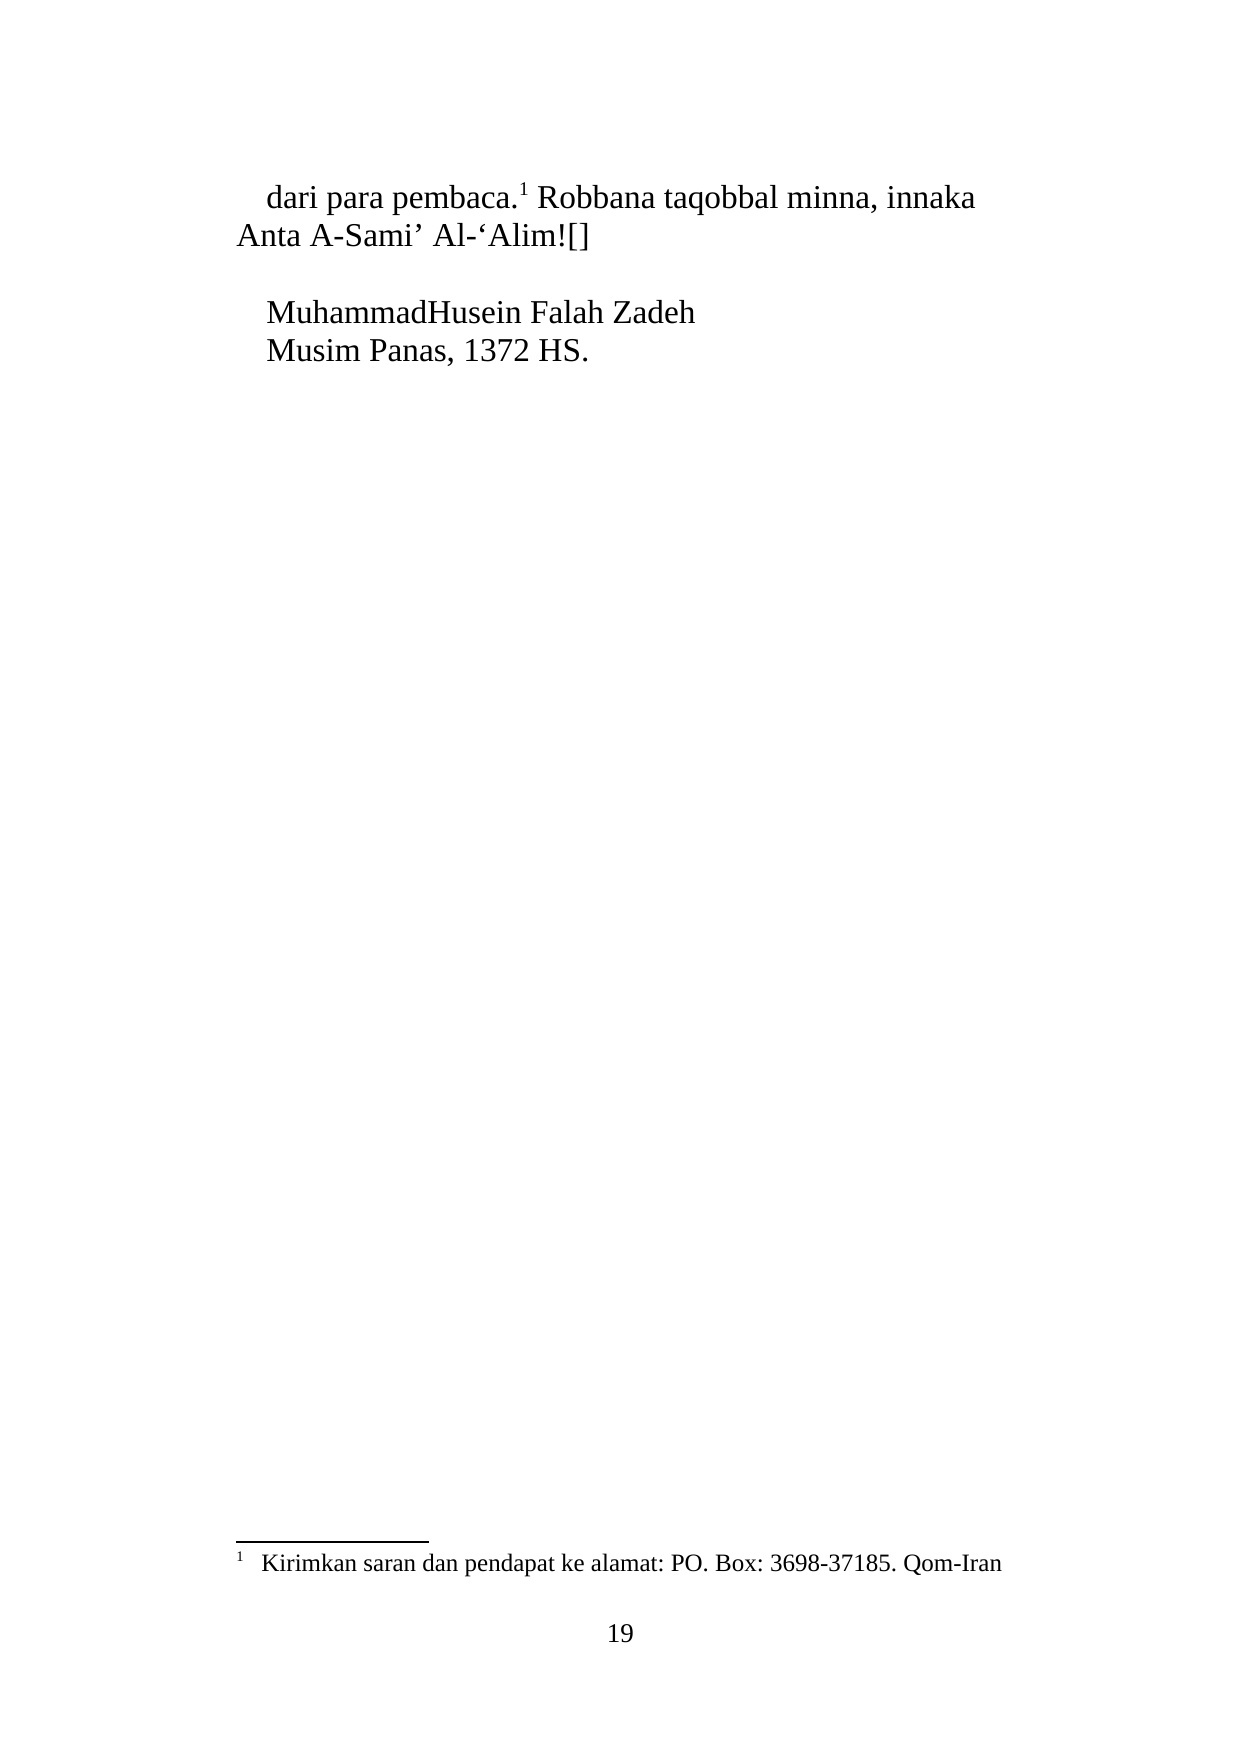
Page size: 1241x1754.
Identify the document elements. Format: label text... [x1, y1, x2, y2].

text Musim Panas, 1372 HS. [236, 331, 1004, 369]
text dari para pembaca. Robbana taqobbal minna, innaka Anta A-Sami’ Al-‘Alim![] [236, 177, 1004, 254]
text MuhammadHusein Falah Zadeh [236, 292, 1004, 331]
